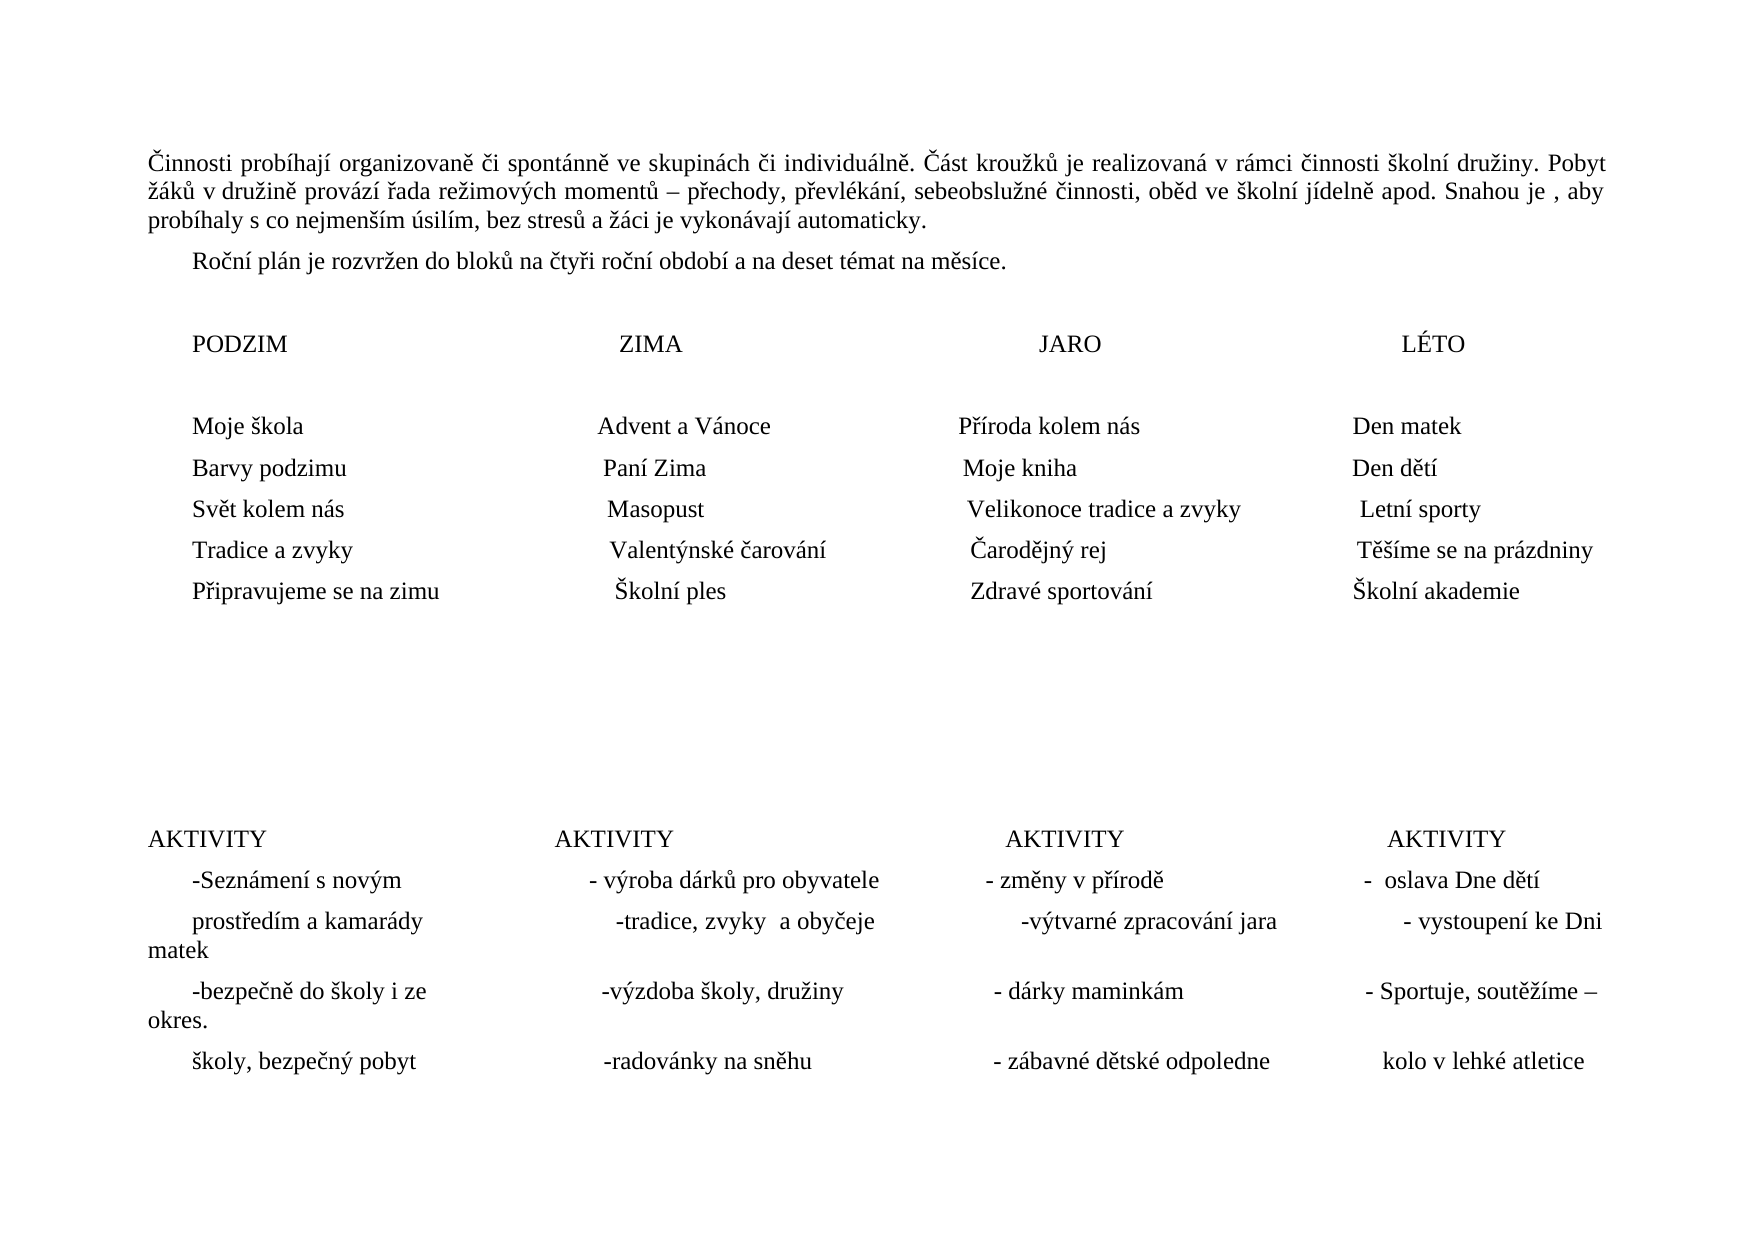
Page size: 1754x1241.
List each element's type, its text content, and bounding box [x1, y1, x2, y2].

text -bezpečně do školy i ze -výzdoba školy, družiny - dárky maminkám - Sportuje, soutěžíme – okres. [148, 976, 1606, 1034]
text -Seznámení s novým - výroba dárků pro obyvatele - změny v přírodě - oslava Dne dětí [148, 865, 1606, 894]
text PODZIM ZIMA JARO LÉTO [148, 329, 1606, 358]
text Barvy podzimu Paní Zima Moje kniha Den dětí [148, 453, 1606, 481]
text Moje škola Advent a Vánoce Příroda kolem nás Den matek [148, 411, 1606, 440]
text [148, 148, 1606, 234]
text AKTIVITY AKTIVITY AKTIVITY AKTIVITY [148, 824, 1606, 853]
text Roční plán je rozvržen do bloků na čtyři roční období a na deset témat na měsíce. [148, 246, 1606, 275]
text Svět kolem nás Masopust Velikonoce tradice a zvyky Letní sporty [148, 494, 1606, 523]
text Tradice a zvyky Valentýnské čarování Čarodějný rej Těšíme se na prázdniny [148, 535, 1606, 564]
text prostředím a kamarády -tradice, zvyky a obyčeje -výtvarné zpracování jara - vystoupení ke Dni matek [148, 906, 1606, 964]
text Připravujeme se na zimu Školní ples Zdravé sportování Školní akademie [148, 576, 1606, 605]
text školy, bezpečný pobyt -radovánky na sněhu - zábavné dětské odpoledne kolo v lehké atletice [148, 1046, 1606, 1075]
